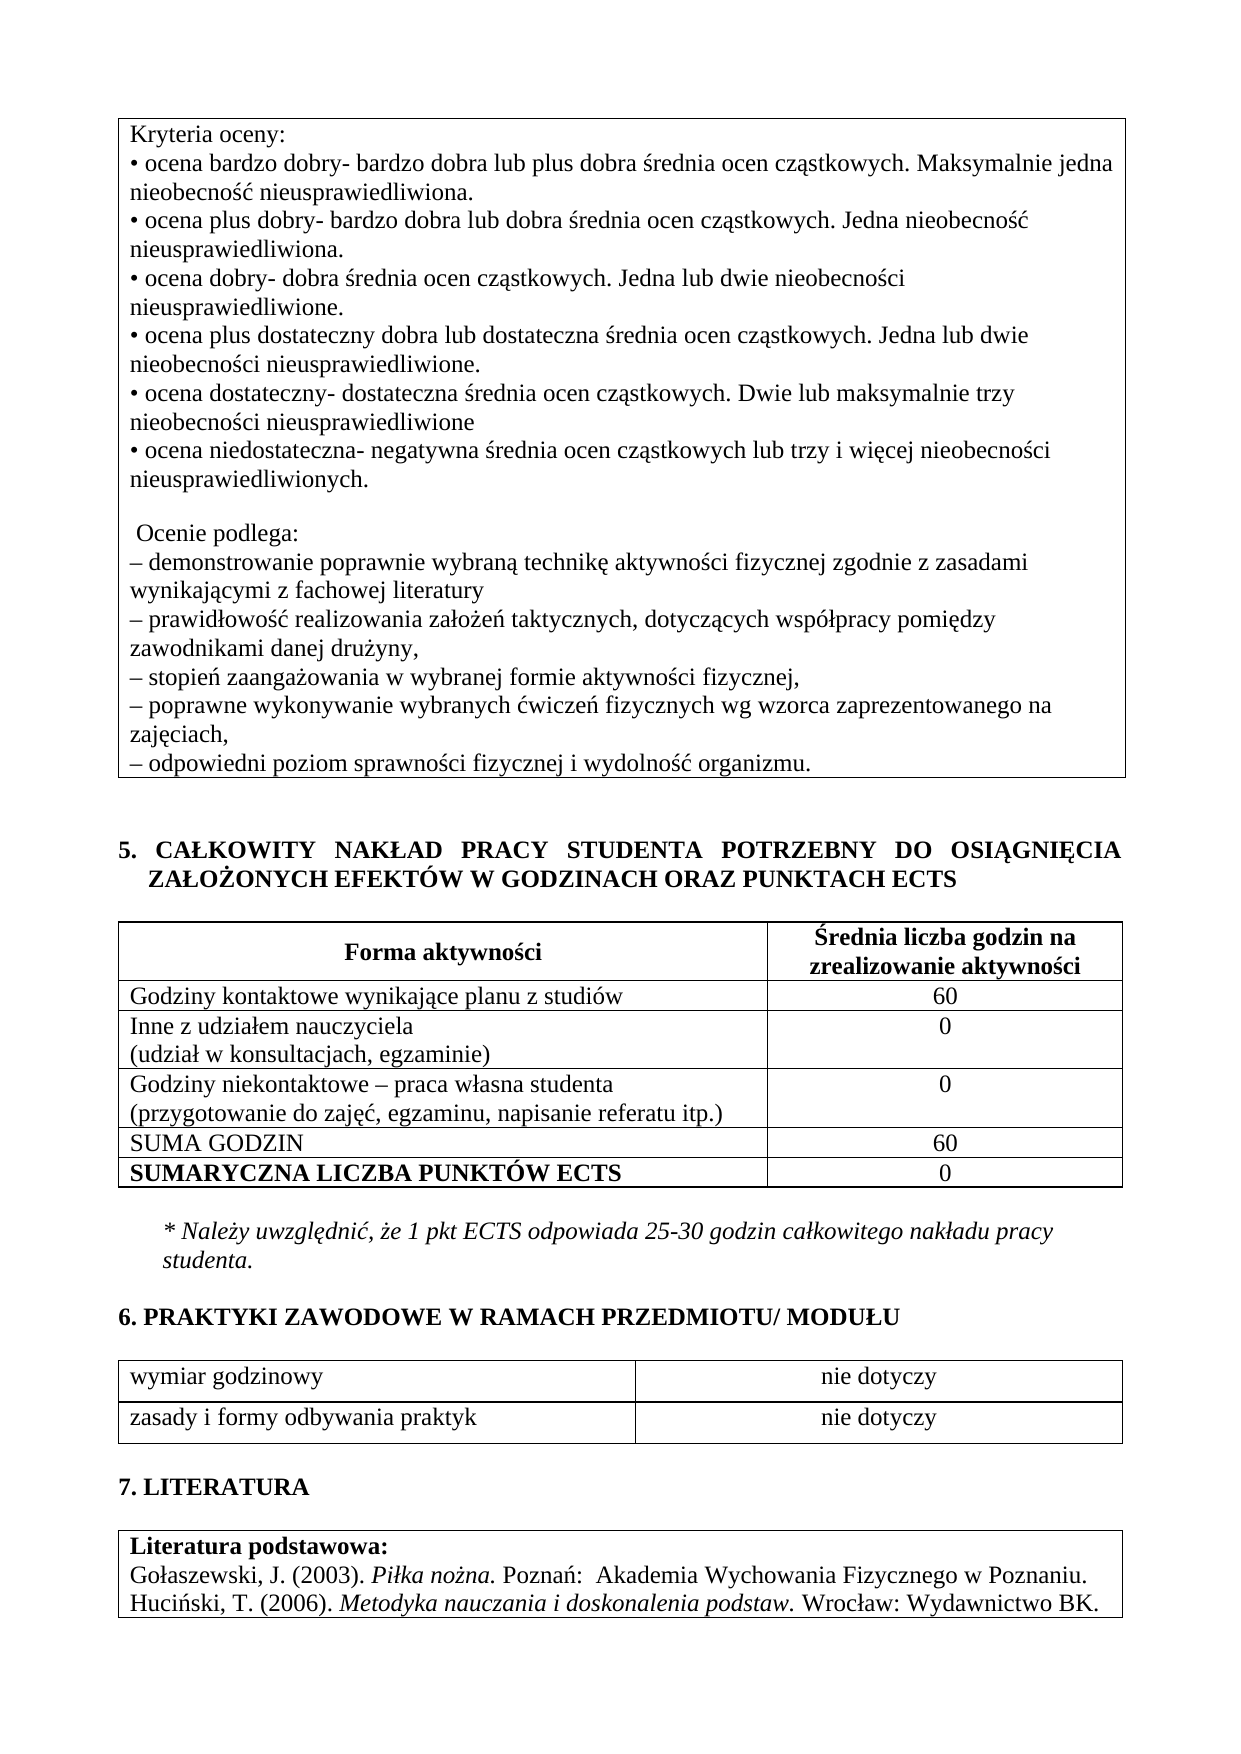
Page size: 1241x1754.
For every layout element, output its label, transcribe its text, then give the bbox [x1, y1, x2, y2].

table_cell nie dotyczy [636, 1403, 1122, 1443]
table_cell 60 [768, 1128, 1122, 1157]
table_cell Godziny niekontaktowe – praca własna studenta (przygotowanie do zajęć, egzaminu, napisanie referatu itp.) [119, 1069, 767, 1127]
table_cell 0 [768, 1158, 1122, 1186]
text 6. PRAKTYKI ZAWODOWE W RAMACH PRZEDMIOTU/ MODUŁU [118, 1302, 1122, 1331]
text 7. LITERATURA [118, 1472, 1122, 1501]
text * Należy uwzględnić, że 1 pkt ECTS odpowiada 25-30 godzin całkowitego nakładu pracy studenta. [162, 1216, 1122, 1274]
table_cell zasady i formy odbywania praktyk [119, 1403, 635, 1443]
table_cell SUMARYCZNA LICZBA PUNKTÓW ECTS [119, 1158, 767, 1186]
table_cell SUMA GODZIN [119, 1128, 767, 1157]
table_cell 60 [768, 981, 1122, 1010]
table_cell Inne z udziałem nauczyciela (udział w konsultacjach, egzaminie) [119, 1011, 767, 1068]
text 5. CAŁKOWITY NAKŁAD PRACY STUDENTA POTRZEBNY DO OSIĄGNIĘCIA ZAŁOŻONYCH EFEKTÓW W GODZINACH ORAZ PUNKTACH ECTS [118, 835, 1122, 893]
table_header nie dotyczy [636, 1361, 1122, 1401]
table_cell Godziny kontaktowe wynikające planu z studiów [119, 981, 767, 1010]
table_header Średnia liczba godzin na zrealizowanie aktywności [768, 923, 1122, 980]
table_header Forma aktywności [119, 923, 767, 980]
table_header wymiar godzinowy [119, 1361, 635, 1401]
table_header Kryteria oceny: • ocena bardzo dobry- bardzo dobra lub plus dobra średnia ocen cząstkowych. Maksymalnie jedna nieobecność nieusprawiedliwiona. • ocena plus dobry- bardzo dobra lub dobra średnia ocen cząstkowych. Jedna nieobecność nieusprawiedliwiona. • ocena dobry- dobra średnia ocen cząstkowych. Jedna lub dwie nieobecności nieusprawiedliwione. • ocena plus dostateczny dobra lub dostateczna średnia ocen cząstkowych. Jedna lub dwie nieobecności nieusprawiedliwione. • ocena dostateczny- dostateczna średnia ocen cząstkowych. Dwie lub maksymalnie trzy nieobecności nieusprawiedliwione • ocena niedostateczna- negatywna średnia ocen cząstkowych lub trzy i więcej nieobecności nieusprawiedliwionych. Ocenie podlega: – demonstrowanie poprawnie wybraną technikę aktywności fizycznej zgodnie z zasadami wynikającymi z fachowej literatury – prawidłowość realizowania założeń taktycznych, dotyczących współpracy pomiędzy zawodnikami danej drużyny, – stopień zaangażowania w wybranej formie aktywności fizycznej, – poprawne wykonywanie wybranych ćwiczeń fizycznych wg wzorca zaprezentowanego na zajęciach, – odpowiedni poziom sprawności fizycznej i wydolność organizmu. [119, 119, 1125, 777]
table_cell 0 [768, 1069, 1122, 1127]
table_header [119, 1531, 1122, 1617]
table_cell 0 [768, 1011, 1122, 1068]
